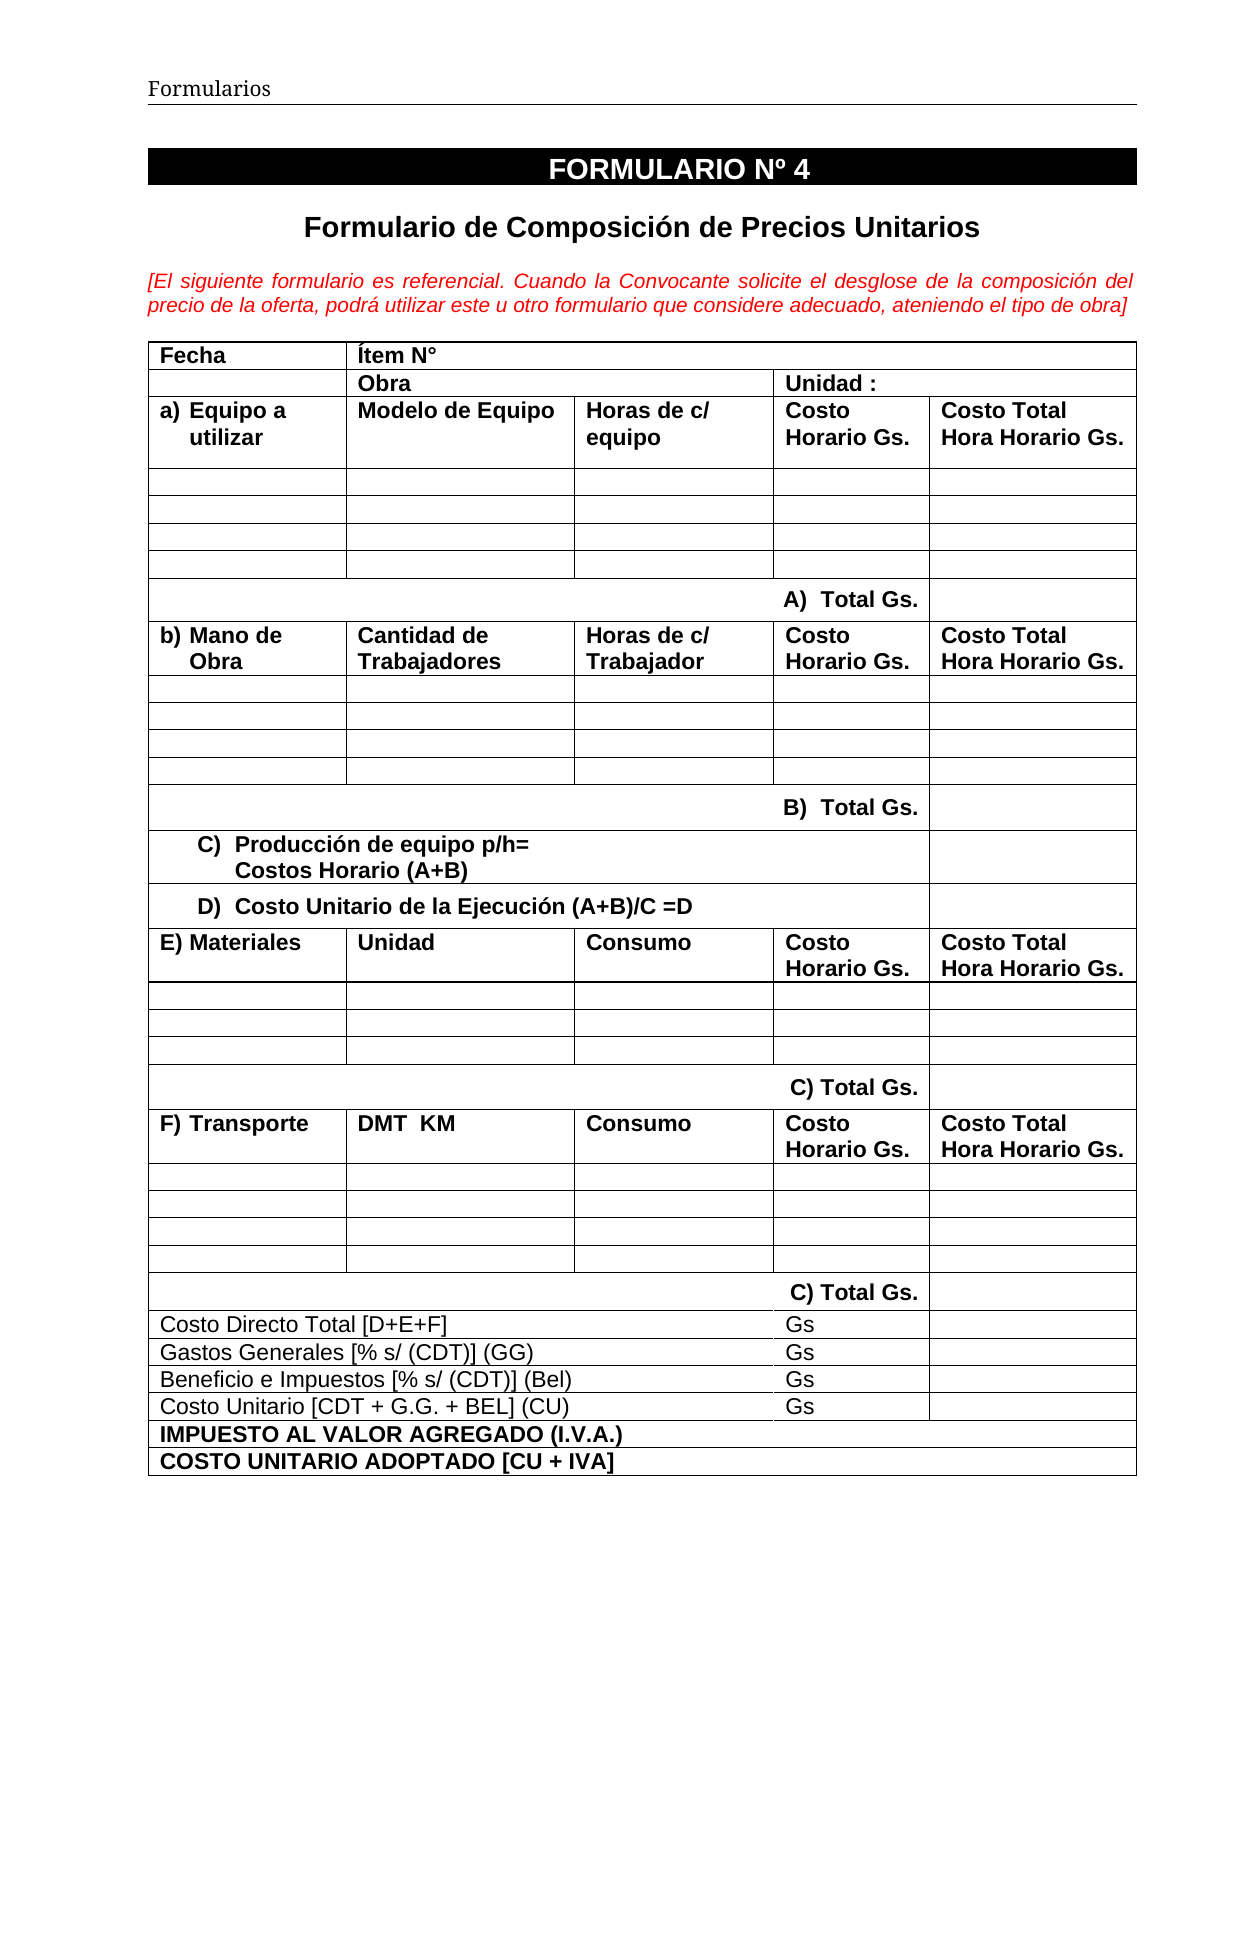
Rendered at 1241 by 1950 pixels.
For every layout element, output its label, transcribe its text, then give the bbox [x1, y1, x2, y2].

table_cell [774, 551, 929, 577]
table_cell [575, 524, 773, 550]
table_cell Gs [774, 1339, 929, 1365]
table_cell Costo Total Hora Horario Gs. [930, 622, 1136, 674]
table_cell [149, 370, 346, 396]
table_cell [149, 469, 346, 495]
table_cell [575, 758, 773, 784]
table_cell [930, 469, 1136, 495]
table_cell [930, 831, 1136, 883]
table_cell Gastos Generales [% s/ (CDT)] (GG) [149, 1339, 773, 1365]
table_cell [930, 730, 1136, 757]
table_cell [575, 1010, 773, 1036]
table_cell [774, 703, 929, 729]
table_cell [930, 1065, 1136, 1109]
table_cell Gs [774, 1311, 929, 1337]
table_cell [149, 1218, 346, 1245]
table_cell Costo Total Hora Horario Gs. [930, 1110, 1136, 1162]
table_cell [575, 730, 773, 757]
table_cell [930, 1037, 1136, 1064]
table_cell [774, 676, 929, 702]
table_cell [930, 1311, 1136, 1337]
table_cell [347, 469, 574, 495]
table_cell Total Gs. [149, 785, 929, 829]
table_cell IMPUESTO AL VALOR AGREGADO (I.V.A.) [149, 1421, 1136, 1447]
table_cell [575, 676, 773, 702]
table_cell [930, 758, 1136, 784]
table_cell [149, 1246, 346, 1272]
table_cell [149, 524, 346, 550]
table_cell [930, 676, 1136, 702]
table_cell [347, 730, 574, 757]
table_cell [774, 1164, 929, 1190]
table_cell [774, 1037, 929, 1064]
table_cell Materiales [149, 929, 346, 981]
table_cell [930, 1393, 1136, 1420]
table_cell [774, 1010, 929, 1036]
table_header Ítem N° [347, 343, 1136, 369]
table_cell C) Total Gs. [149, 1273, 929, 1310]
table_cell [930, 1218, 1136, 1245]
table_cell [347, 758, 574, 784]
table_cell Horas de c/ equipo [575, 397, 773, 468]
table_cell Costo Horario Gs. [774, 929, 929, 981]
table_cell [774, 524, 929, 550]
table_cell [930, 551, 1136, 577]
text [El siguiente formulario es referencial. Cuando la Convocante solicite el desglose de la composición del precio de la oferta, podrá utilizar este u otro formulario que considere adecuado, ateniendo el tipo de obra] [148, 268, 1137, 316]
table_cell [347, 1010, 574, 1036]
table_cell [930, 1010, 1136, 1036]
table_cell [930, 524, 1136, 550]
table_cell Gs [774, 1393, 929, 1420]
table_cell Costo Total Hora Horario Gs. [930, 397, 1136, 468]
table_cell [774, 1246, 929, 1272]
table_cell Equipo a utilizar [149, 397, 346, 468]
table_cell [930, 983, 1136, 1009]
table_cell Consumo [575, 929, 773, 981]
table_cell Costo Directo Total [D+E+F] [149, 1311, 773, 1337]
table_cell [930, 1366, 1136, 1392]
table_cell [930, 1164, 1136, 1190]
table_cell [774, 469, 929, 495]
table_cell [149, 1164, 346, 1190]
table_cell C) Total Gs. [149, 1065, 929, 1109]
table_cell [149, 496, 346, 523]
table_cell [575, 1246, 773, 1272]
table_cell [575, 703, 773, 729]
table_cell [149, 1037, 346, 1064]
table_cell [149, 1010, 346, 1036]
table_cell [575, 983, 773, 1009]
table_cell [347, 676, 574, 702]
table_cell Modelo de Equipo [347, 397, 574, 468]
table_cell DMT KM [347, 1110, 574, 1162]
table_cell Mano de Obra [149, 622, 346, 674]
table_cell Consumo [575, 1110, 773, 1162]
table_cell [347, 703, 574, 729]
table_cell [930, 1191, 1136, 1217]
table_cell [347, 983, 574, 1009]
table_cell Costo Horario Gs. [774, 622, 929, 674]
table_cell [930, 884, 1136, 928]
table_cell [347, 1246, 574, 1272]
table_cell [347, 551, 574, 577]
table_cell [149, 730, 346, 757]
table_header Fecha [149, 343, 346, 369]
table_cell Costo Unitario de la Ejecución (A+B)/C =D [149, 884, 929, 928]
table_cell [575, 469, 773, 495]
table_cell [149, 703, 346, 729]
table_cell [930, 1339, 1136, 1365]
table_cell Unidad [347, 929, 574, 981]
table_cell [774, 1191, 929, 1217]
table_cell [575, 496, 773, 523]
table_cell [347, 1191, 574, 1217]
table_cell [347, 496, 574, 523]
table_cell [774, 983, 929, 1009]
table_cell Cantidad de Trabajadores [347, 622, 574, 674]
subtitle Formulario de Composición de Precios Unitarios [148, 206, 1137, 243]
table_cell [347, 1037, 574, 1064]
table_cell [930, 785, 1136, 829]
table_cell [575, 551, 773, 577]
table_cell Producción de equipo p/h= Costos Horario (A+B) [149, 831, 929, 883]
table_cell [774, 1218, 929, 1245]
table_cell [930, 496, 1136, 523]
table_cell Total Gs. [149, 579, 929, 621]
table_cell [149, 758, 346, 784]
table_cell Costo Horario Gs. [774, 1110, 929, 1162]
table_cell [575, 1191, 773, 1217]
table_cell [930, 1246, 1136, 1272]
table_cell [575, 1164, 773, 1190]
table_cell [347, 524, 574, 550]
table_cell Costo Unitario [CDT + G.G. + BEL] (CU) [149, 1393, 773, 1420]
table_cell [149, 1191, 346, 1217]
table_cell [774, 496, 929, 523]
table_cell Unidad : [774, 370, 1136, 396]
subtitle FORMULARIO Nº 4 [148, 148, 1137, 185]
table_cell [575, 1037, 773, 1064]
table_cell Beneficio e Impuestos [% s/ (CDT)] (Bel) [149, 1366, 773, 1392]
table_cell [347, 1164, 574, 1190]
table_cell [575, 1218, 773, 1245]
table_cell Transporte [149, 1110, 346, 1162]
table_cell [930, 1273, 1136, 1310]
table_cell [149, 983, 346, 1009]
table_cell COSTO UNITARIO ADOPTADO [CU + IVA] [149, 1448, 1136, 1474]
table_cell [774, 730, 929, 757]
table_cell [347, 1218, 574, 1245]
table_cell Horas de c/ Trabajador [575, 622, 773, 674]
table_cell [930, 703, 1136, 729]
table_cell [930, 579, 1136, 621]
table_cell [774, 758, 929, 784]
table_cell Obra [347, 370, 773, 396]
table_cell Costo Total Hora Horario Gs. [930, 929, 1136, 981]
table_cell Costo Horario Gs. [774, 397, 929, 468]
table_cell Gs [774, 1366, 929, 1392]
table_cell [149, 551, 346, 577]
table_cell [149, 676, 346, 702]
